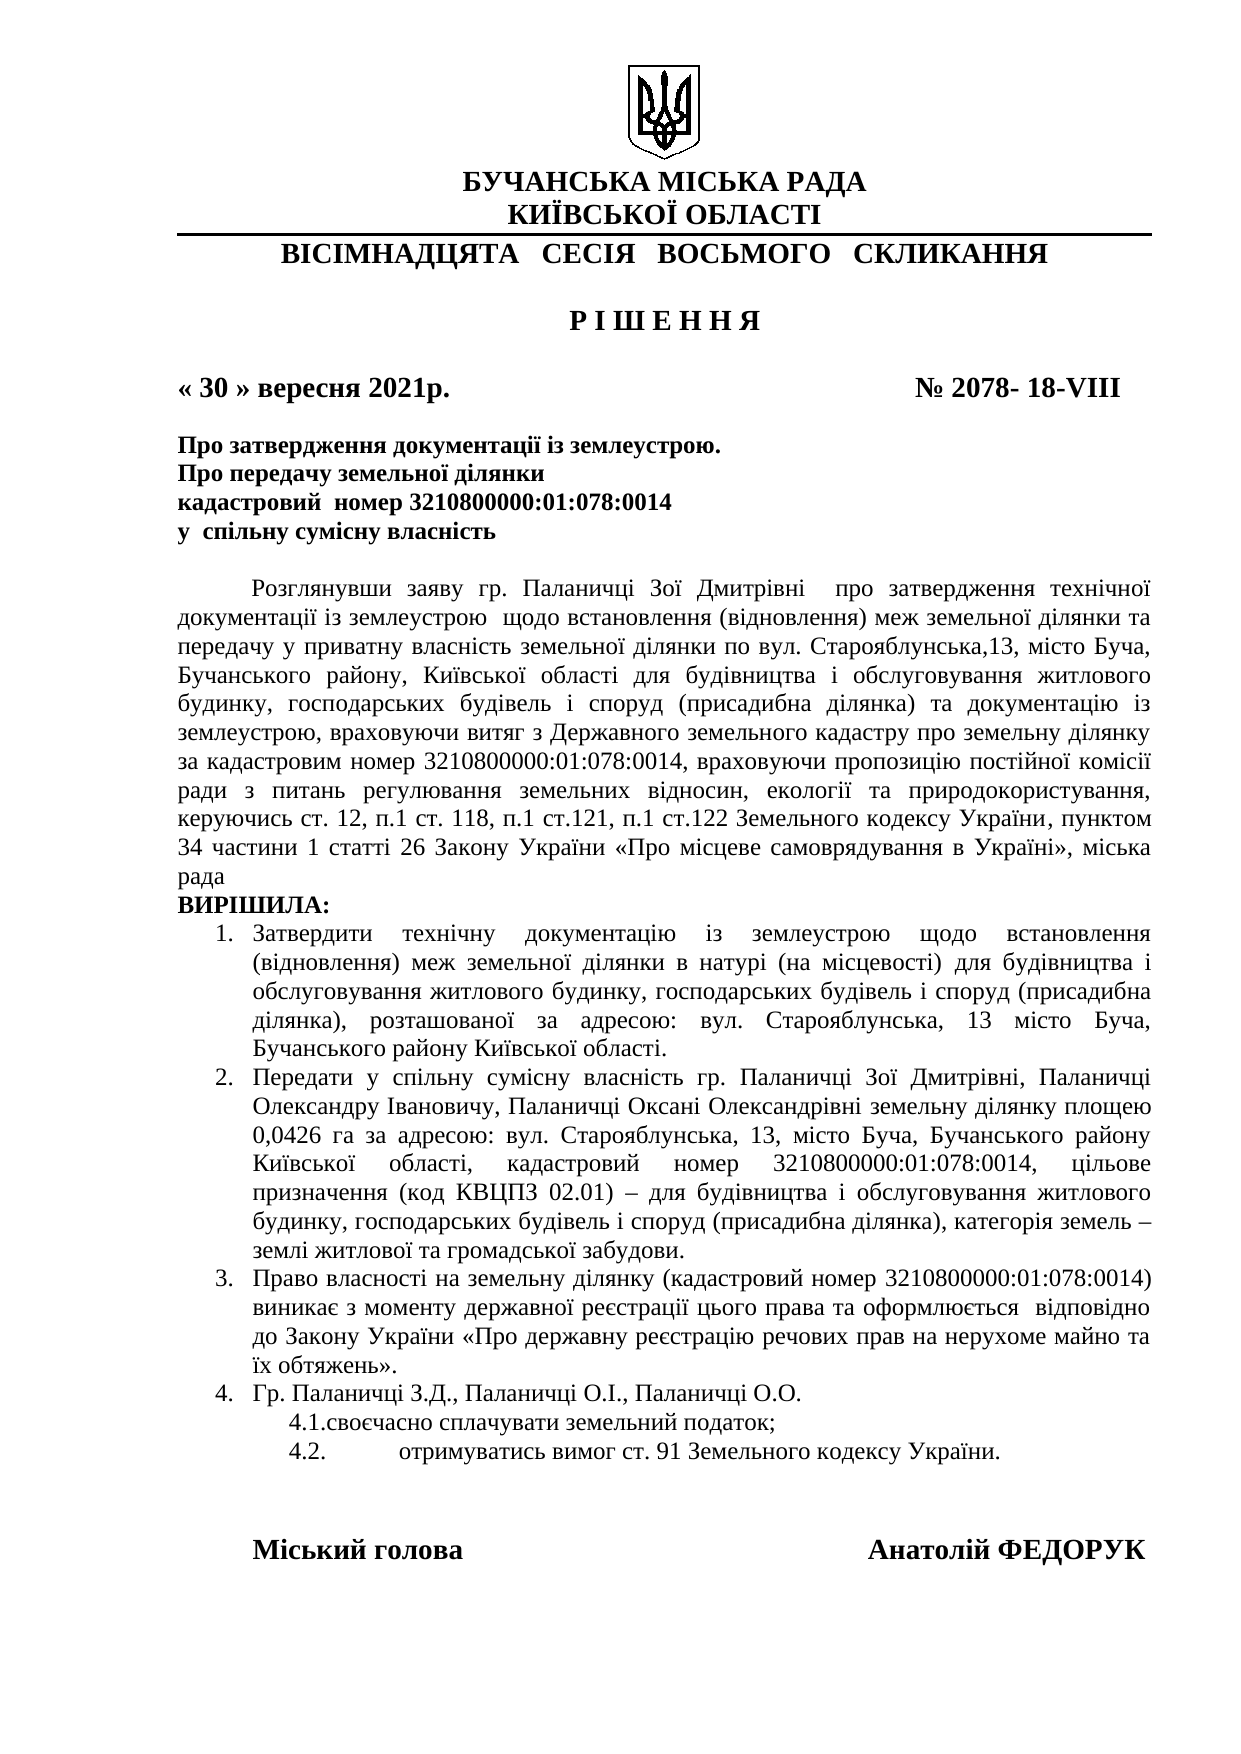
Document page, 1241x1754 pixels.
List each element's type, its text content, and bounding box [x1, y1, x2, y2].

text « 30 » вересня 2021р. № 2078- 18-VІІІ [177, 370, 1152, 404]
list 4.1.своєчасно сплачувати земельний податок; [288, 1407, 1152, 1436]
list Міський голова Анатолій ФЕДОРУК [252, 1532, 1152, 1565]
text Про затвердження документації із землеустрою. [177, 430, 1152, 458]
text КИЇВСЬКОЇ ОБЛАСТІ [177, 197, 1152, 233]
list Затвердити технічну документацію із землеустрою щодо встановлення (відновлення) меж земельної ділянки в натурі (на місцевості) для будівництва і обслуговування житлового будинку, господарських будівель і споруд (присадибна ділянка), розташованої за адресою: вул. Старояблунська, 13 місто Буча, Бучанського району Київської області. [215, 918, 1152, 1062]
text Про передачу земельної ділянки [177, 458, 1152, 487]
text БУЧАНСЬКА МІСЬКА РАДА [177, 164, 1152, 197]
text Розглянувши заяву гр. Паланичці Зої Дмитрівні про затвердження технічної документації із землеустрою щодо встановлення (відновлення) меж земельної ділянки та передачу у приватну власність земельної ділянки по вул. Старояблунська,13, місто Буча, Бучанського району, Київської області для будівництва і обслуговування житлового будинку, господарських будівель і споруд (присадибна ділянка) та документацію із землеустрою, враховуючи витяг з Державного земельного кадастру про земельну ділянку за кадастровим номер 3210800000:01:078:0014, враховуючи пропозицію постійної комісії ради з питань регулювання земельних відносин, екології та природокористування, керуючись ст. 12, п.1 ст. 118, п.1 ст.121, п.1 ст.122 Земельного кодексу України, пунктом 34 частини 1 статті 26 Закону України «Про місцеве самоврядування в Україні», міська рада [177, 573, 1152, 890]
list отримуватись вимог ст. 91 Земельного кодексу України. [288, 1436, 1152, 1465]
list Гр. Паланичці З.Д., Паланичці О.І., Паланичці О.О. [215, 1378, 1152, 1407]
list Передати у спільну сумісну власність гр. Паланичці Зої Дмитрівні, Паланичці Олександру Івановичу, Паланичці Оксані Олександрівні земельну ділянку площею 0,0426 га за адресою: вул. Старояблунська, 13, місто Буча, Бучанського району Київської області, кадастровий номер 3210800000:01:078:0014, цільове призначення (код КВЦПЗ 02.01) – для будівництва і обслуговування житлового будинку, господарських будівель і споруд (присадибна ділянка), категорія земель – землі житлової та громадської забудови. [215, 1062, 1152, 1263]
list Право власності на земельну ділянку (кадастровий номер 3210800000:01:078:0014) виникає з моменту державної реєстрації цього права та оформлюється відповідно до Закону України «Про державну реєстрацію речових прав на нерухоме майно та їх обтяжень». [215, 1263, 1152, 1378]
text ВІСІМНАДЦЯТА СЕСІЯ ВОСЬМОГО СКЛИКАННЯ [177, 236, 1152, 270]
text ВИРІШИЛА: [177, 890, 1152, 918]
text кадастровий номер 3210800000:01:078:0014 [177, 487, 1152, 516]
text у спільну сумісну власність [177, 516, 1152, 545]
text Р І Ш Е Н Н Я [177, 303, 1152, 337]
